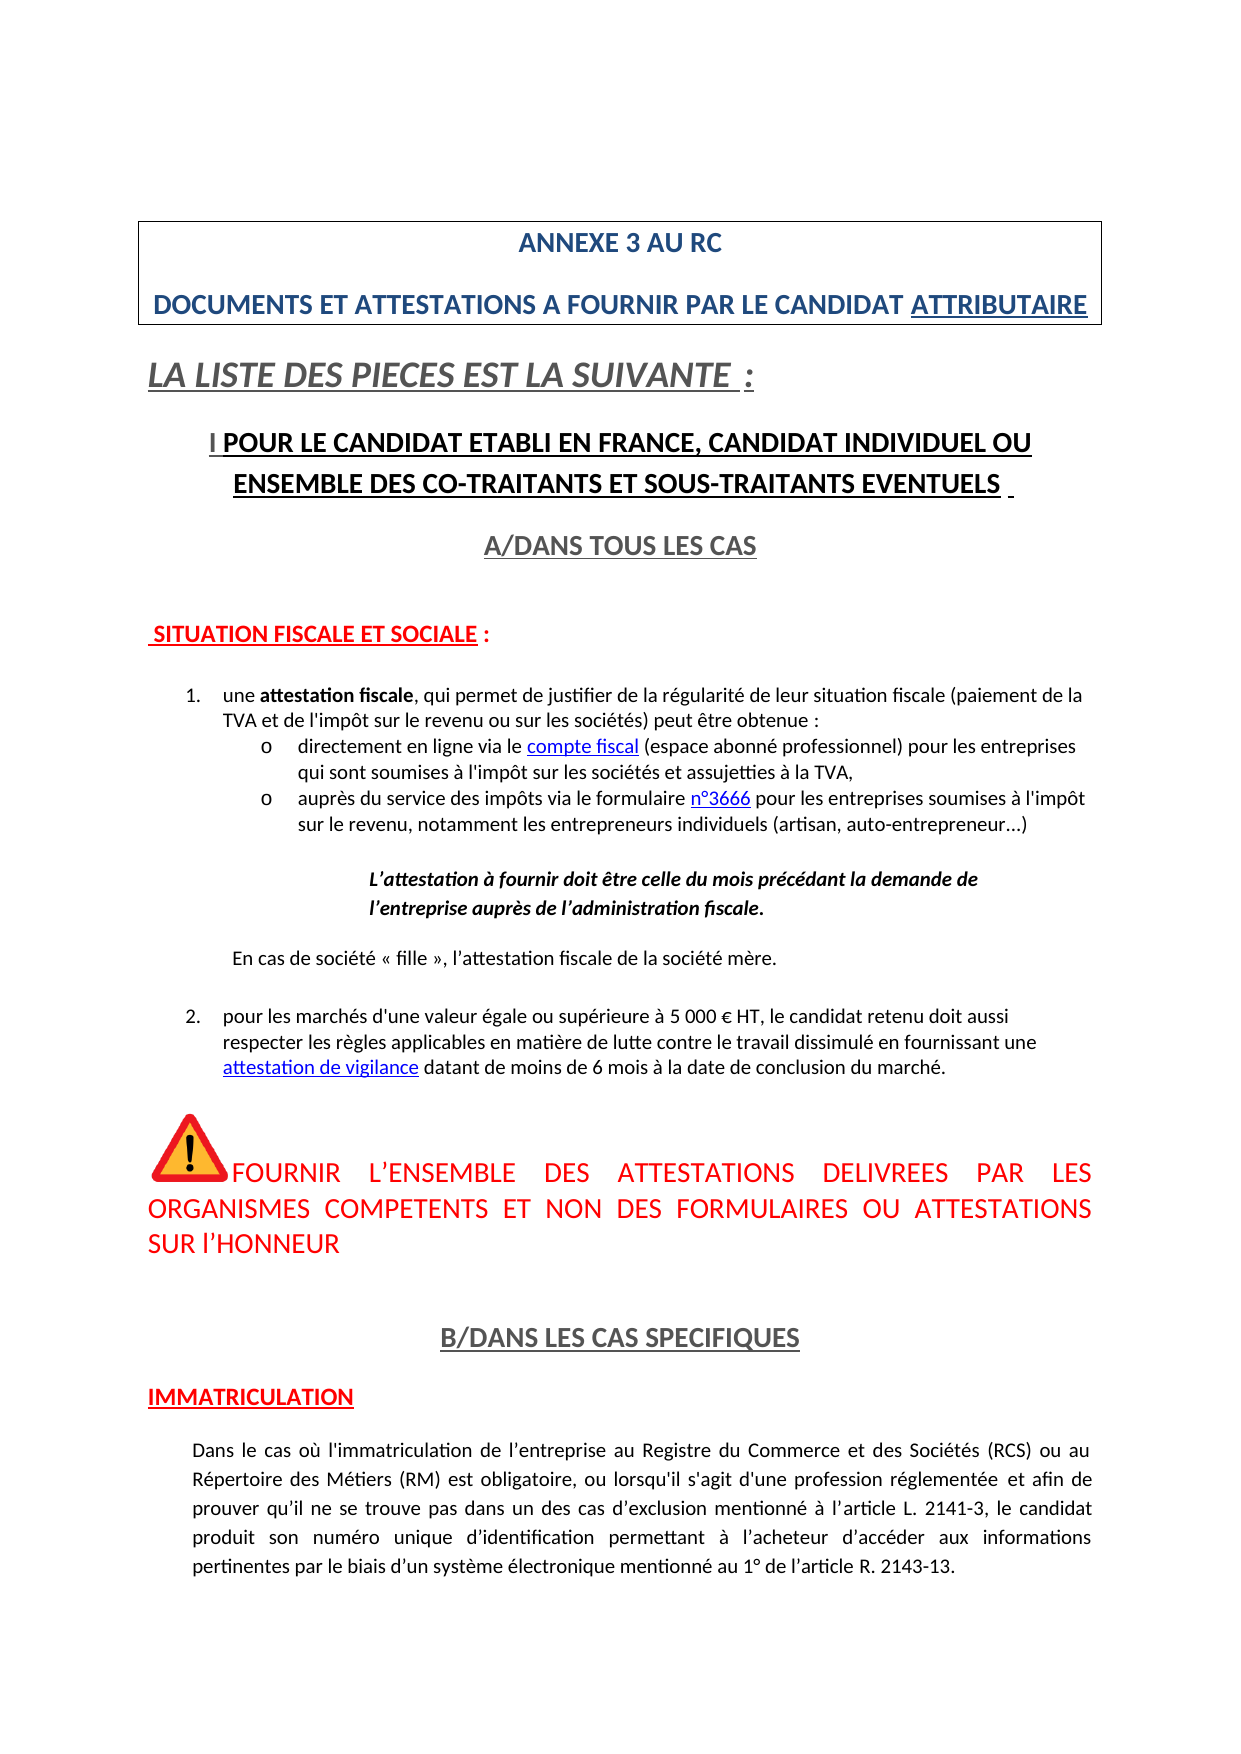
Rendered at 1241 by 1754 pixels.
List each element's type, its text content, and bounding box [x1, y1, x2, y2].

list une attestation fiscale, qui permet de justifier de la régularité de leur situation fiscale (paiement de la TVA et de l'impôt sur le revenu ou sur les sociétés) peut être obtenue : [185, 682, 1093, 733]
list pour les marchés d'une valeur égale ou supérieure à 5 000 € HT, le candidat retenu doit aussi respecter les règles applicables en matière de lutte contre le travail dissimulé en fournissant une attestation de vigilance datant de moins de 6 mois à la date de conclusion du marché. [185, 1003, 1093, 1080]
text A/DANS TOUS LES CAS [148, 527, 1093, 563]
picture [147, 1108, 232, 1183]
text En cas de société « fille », l’attestation fiscale de la société mère. [148, 945, 1066, 971]
list auprès du service des impôts via le formulaire n°3666 pour les entreprises soumises à l'impôt sur le revenu, notamment les entrepreneurs individuels (artisan, auto-entrepreneur...) [260, 785, 1093, 837]
text DOCUMENTS ET ATTESTATIONS A FOURNIR PAR LE CANDIDAT ATTRIBUTAIRE [139, 283, 1101, 324]
text IMMATRICULATION [148, 1381, 1093, 1412]
text I POUR LE CANDIDAT ETABLI EN FRANCE, CANDIDAT INDIVIDUEL OU ENSEMBLE DES CO-TRAITANTS ET SOUS-TRAITANTS EVENTUELS [148, 424, 1093, 501]
list directement en ligne via le compte fiscal (espace abonné professionnel) pour les entreprises qui sont soumises à l'impôt sur les sociétés et assujetties à la TVA, [260, 733, 1093, 785]
text L’attestation à fournir doit être celle du mois précédant la demande de l’entreprise auprès de l’administration fiscale. [369, 866, 1066, 921]
text SITUATION FISCALE ET SOCIALE : [148, 618, 1093, 649]
text FOURNIR L’ENSEMBLE DES ATTESTATIONS DELIVREES PAR LES ORGANISMES COMPETENTS ET NON DES FORMULAIRES OU ATTESTATIONS SUR l’HONNEUR [148, 1109, 1093, 1261]
text B/DANS LES CAS SPECIFIQUES [148, 1319, 1093, 1355]
text ANNEXE 3 AU RC [139, 222, 1101, 260]
text LA LISTE DES PIECES EST LA SUIVANTE : [148, 351, 1093, 397]
text Dans le cas où l'immatriculation de l’entreprise au Registre du Commerce et des Sociétés (RCS) ou au Répertoire des Métiers (RM) est obligatoire, ou lorsqu'il s'agit d'une profession réglementée et afin de prouver qu’il ne se trouve pas dans un des cas d’exclusion mentionné à l’article L. 2141-3, le candidat produit son numéro unique d’identification permettant à l’acheteur d’accéder aux informations pertinentes par le biais d’un système électronique mentionné au 1° de l’article R. 2143-13. [192, 1437, 1093, 1579]
